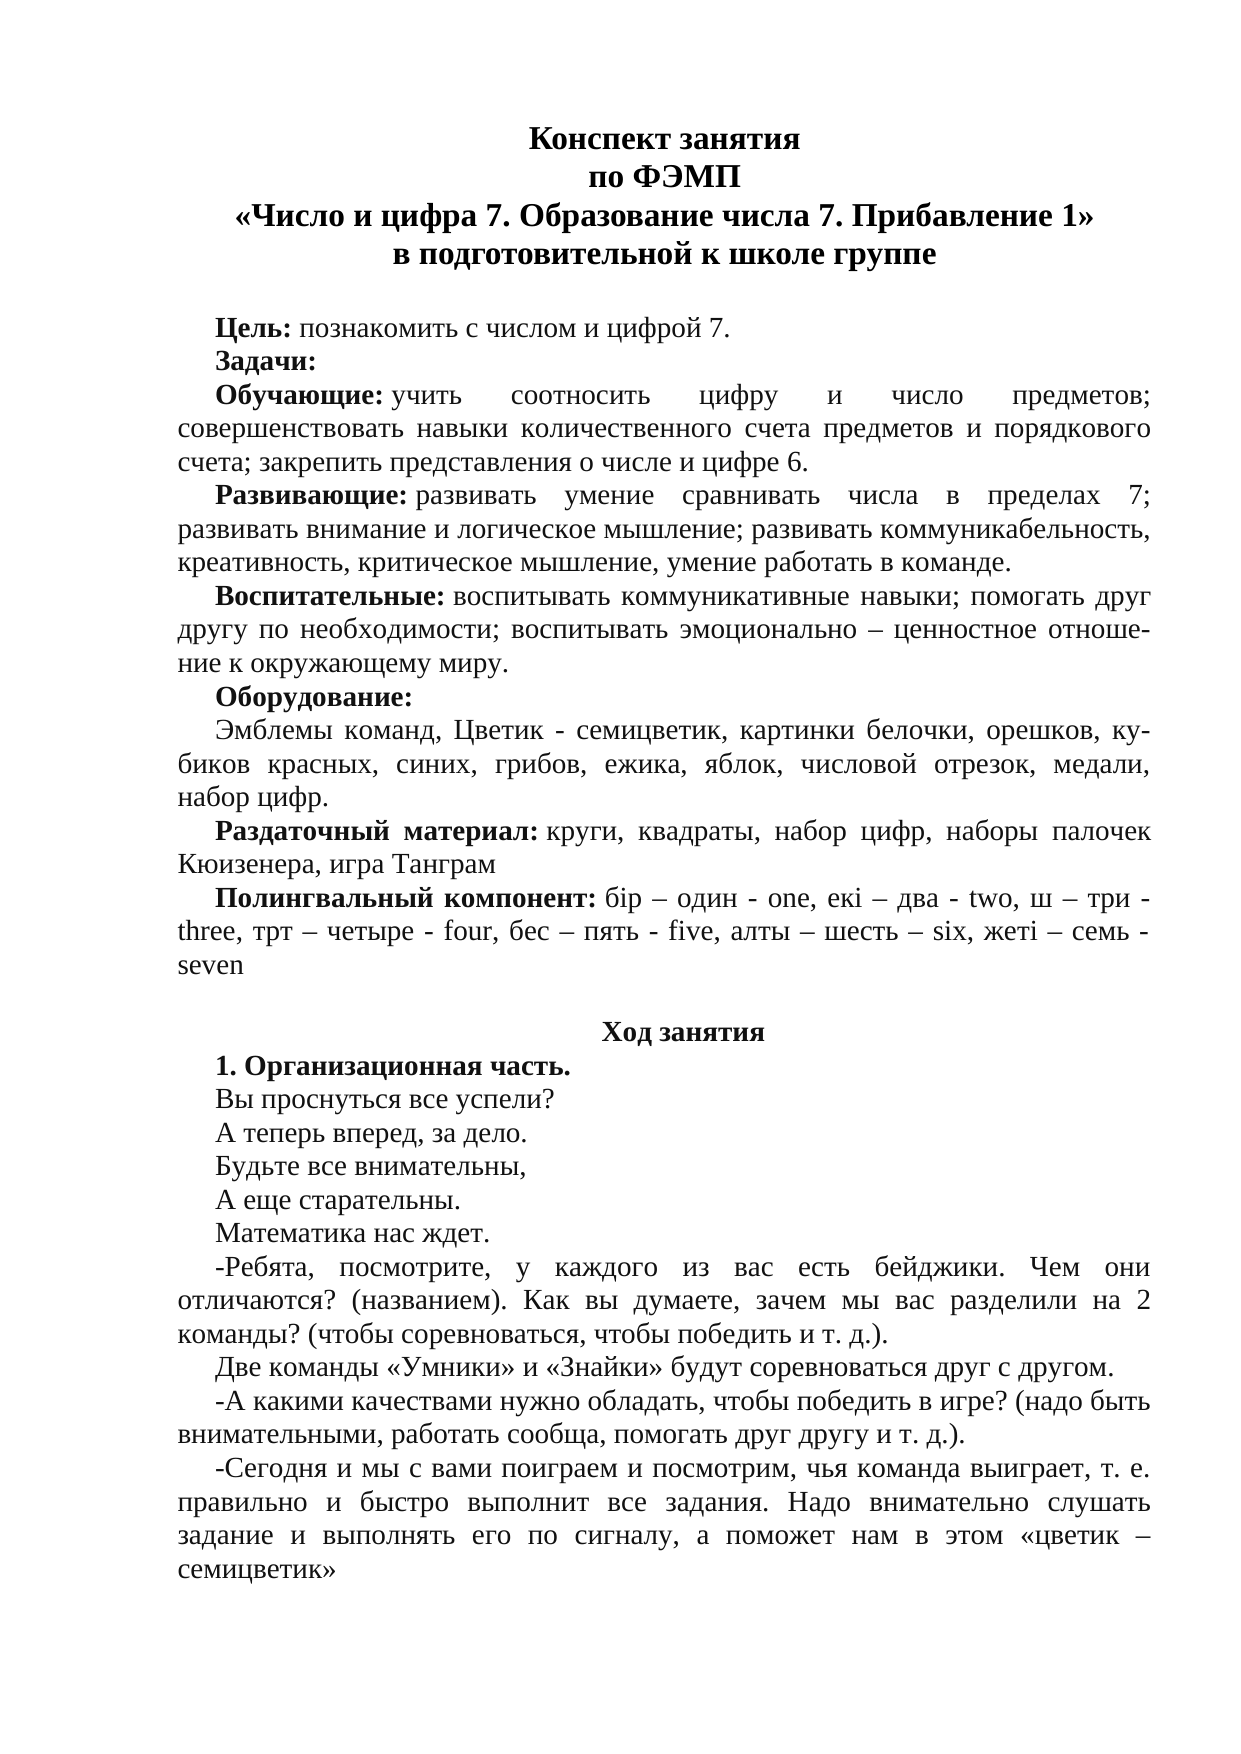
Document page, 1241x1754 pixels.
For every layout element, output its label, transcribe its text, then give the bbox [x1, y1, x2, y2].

text Конспект занятия [177, 118, 1152, 156]
text Математика нас ждет. [177, 1215, 1152, 1249]
text Оборудование: [177, 679, 1152, 712]
text «Число и цифра 7. Образование числа 7. Прибавление 1» [177, 195, 1152, 233]
text Полингвальный компонент: бір – один - one, екі – два - two, ш – три - three, трт – четыре - four, бес – пять - five, алты – шесть – six, жеті – семь - seven [177, 880, 1152, 981]
text -Ребята, посмотрите, у каждого из вас есть бейджики. Чем они отличаются? (названием). Как вы думаете, зачем мы вас разделили на 2 команды? (чтобы соревноваться, чтобы победить и т. д.). [177, 1249, 1152, 1349]
text А теперь вперед, за дело. [177, 1115, 1152, 1148]
text 1. Организационная часть. [177, 1048, 1152, 1081]
text Цель: познакомить с числом и цифрой 7. [177, 310, 1152, 343]
text Обучающие: учить соотносить цифру и число предметов; совершенствовать навыки количественного счета предметов и порядкового счета; закрепить представления о числе и цифре 6. [177, 377, 1152, 477]
text Эмблемы команд, Цветик - семицветик, картинки белочки, орешков, ку-биков красных, синих, грибов, ежика, яблок, числовой отрезок, медали, набор цифр. [177, 712, 1152, 813]
text -А какими качествами нужно обладать, чтобы победить в игре? (надо быть внимательными, работать сообща, помогать друг другу и т. д.). [177, 1383, 1152, 1450]
text Раздаточный материал: круги, квадраты, набор цифр, наборы палочек Кюизенера, игра Танграм [177, 813, 1152, 880]
text Будьте все внимательны, [177, 1148, 1152, 1182]
text -Сегодня и мы с вами поиграем и посмотрим, чья команда выиграет, т. е. правильно и быстро выполнит все задания. Надо внимательно слушать задание и выполнять его по сигналу, а поможет нам в этом «цветик – семицветик» [177, 1450, 1152, 1584]
text А еще старательны. [177, 1182, 1152, 1215]
text Две команды «Умники» и «Знайки» будут соревноваться друг с другом. [177, 1349, 1152, 1383]
text Развивающие: развивать умение сравнивать числа в пределах 7; развивать внимание и логическое мышление; развивать коммуникабельность, креативность, критическое мышление, умение работать в команде. [177, 477, 1152, 578]
text Воспитательные: воспитывать коммуникативные навыки; помогать друг другу по необходимости; воспитывать эмоционально – ценностное отноше-ние к окружающему миру. [177, 578, 1152, 679]
text Задачи: [177, 343, 1152, 377]
text по ФЭМП [177, 156, 1152, 195]
text Ход занятия [177, 1014, 1152, 1048]
text в подготовительной к школе группе [177, 233, 1152, 271]
text Вы проснуться все успели? [177, 1081, 1152, 1115]
